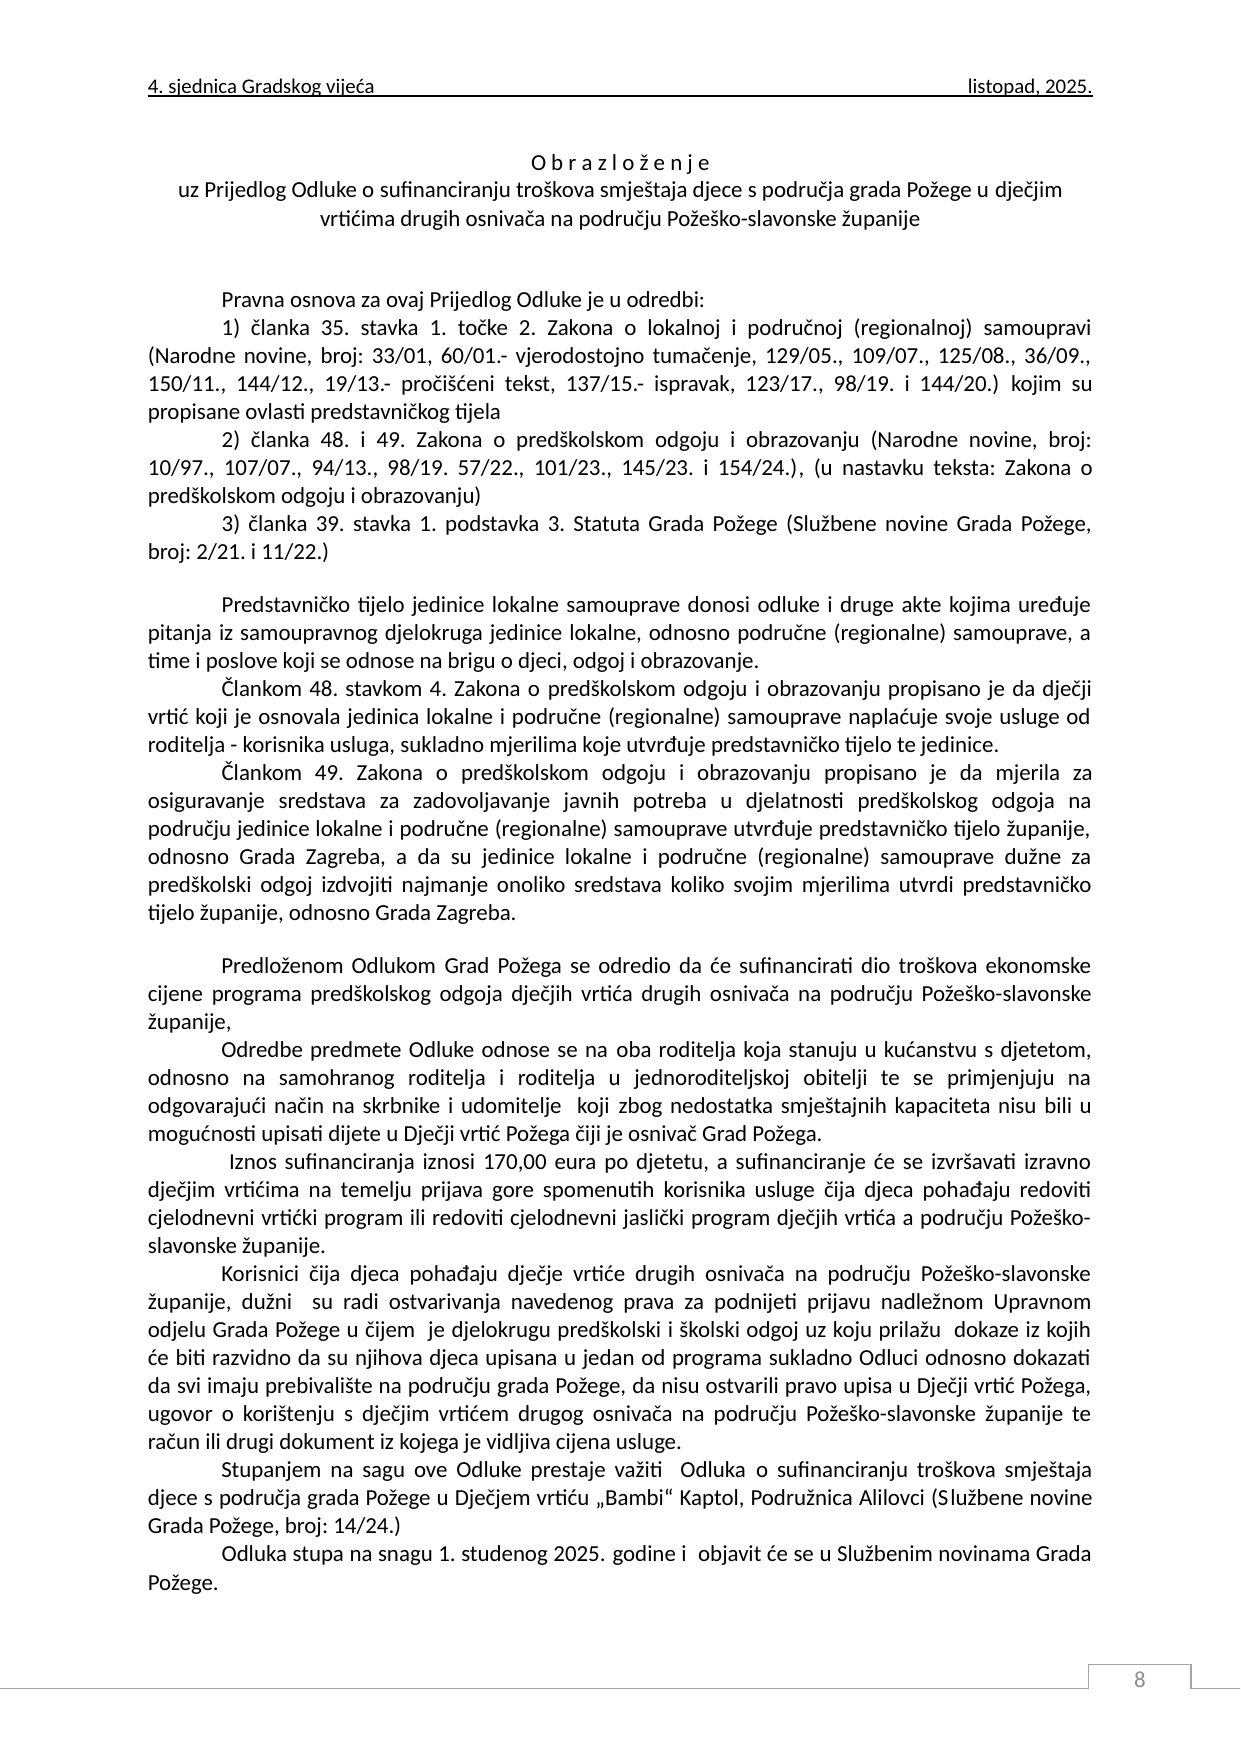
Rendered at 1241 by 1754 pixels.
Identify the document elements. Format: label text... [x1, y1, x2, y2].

text 2) članka 48. i 49. Zakona o predškolskom odgoju i obrazovanju (Narodne novine, broj: 10/97., 107/07., 94/13., 98/19. 57/22., 101/23., 145/23. i 154/24.), (u nastavku teksta: Zakona o predškolskom odgoju i obrazovanju) [148, 425, 1093, 509]
text 3) članka 39. stavka 1. podstavka 3. Statuta Grada Požege (Službene novine Grada Požege, broj: 2/21. i 11/22.) [148, 509, 1093, 565]
text Korisnici čija djeca pohađaju dječje vrtiće drugih osnivača na području Požeško-slavonske županije, dužni su radi ostvarivanja navedenog prava za podnijeti prijavu nadležnom Upravnom odjelu Grada Požege u čijem je djelokrugu predškolski i školski odgoj uz koju prilažu dokaze iz kojih će biti razvidno da su njihova djeca upisana u jedan od programa sukladno Odluci odnosno dokazati da svi imaju prebivalište na području grada Požege, da nisu ostvarili pravo upisa u Dječji vrtić Požega, ugovor o korištenju s dječjim vrtićem drugog osnivača na području Požeško-slavonske županije te račun ili drugi dokument iz kojega je vidljiva cijena usluge. [148, 1259, 1093, 1456]
text uz Prijedlog Odluke o sufinanciranju troškova smještaja djece s područja grada Požege u dječjim vrtićima drugih osnivača na području Požeško-slavonske županije [148, 176, 1093, 232]
text 1) članka 35. stavka 1. točke 2. Zakona o lokalnoj i područnoj (regionalnoj) samoupravi (Narodne novine, broj: 33/01, 60/01.- vjerodostojno tumačenje, 129/05., 109/07., 125/08., 36/09., 150/11., 144/12., 19/13.- pročišćeni tekst, 137/15.- ispravak, 123/17., 98/19. i 144/20.) kojim su propisane ovlasti predstavničkog tijela [148, 313, 1093, 425]
text Predloženom Odlukom Grad Požega se odredio da će sufinancirati dio troškova ekonomske cijene programa predškolskog odgoja dječjih vrtića drugih osnivača na području Požeško-slavonske županije, [148, 951, 1093, 1035]
text Odluka stupa na snagu 1. studenog 2025. godine i objavit će se u Službenim novinama Grada Požege. [148, 1539, 1093, 1596]
text Člankom 48. stavkom 4. Zakona o predškolskom odgoju i obrazovanju propisano je da dječji vrtić koji je osnovala jedinica lokalne i područne (regionalne) samouprave naplaćuje svoje usluge od roditelja - korisnika usluga, sukladno mjerilima koje utvrđuje predstavničko tijelo te jedinice. [148, 674, 1093, 758]
text O b r a z l o ž e n j e [148, 148, 1093, 176]
text Člankom 49. Zakona o predškolskom odgoju i obrazovanju propisano je da mjerila za osiguravanje sredstava za zadovoljavanje javnih potreba u djelatnosti predškolskog odgoja na području jedinice lokalne i područne (regionalne) samouprave utvrđuje predstavničko tijelo županije, odnosno Grada Zagreba, a da su jedinice lokalne i područne (regionalne) samouprave dužne za predškolski odgoj izdvojiti najmanje onoliko sredstava koliko svojim mjerilima utvrdi predstavničko tijelo županije, odnosno Grada Zagreba. [148, 758, 1093, 926]
text Pravna osnova za ovaj Prijedlog Odluke je u odredbi: [148, 285, 1093, 313]
text Iznos sufinanciranja iznosi 170,00 eura po djetetu, a sufinanciranje će se izvršavati izravno dječjim vrtićima na temelju prijava gore spomenutih korisnika usluge čija djeca pohađaju redoviti cjelodnevni vrtićki program ili redoviti cjelodnevni jaslički program dječjih vrtića a području Požeško-slavonske županije. [148, 1147, 1093, 1259]
text Predstavničko tijelo jedinice lokalne samouprave donosi odluke i druge akte kojima uređuje pitanja iz samoupravnog djelokruga jedinice lokalne, odnosno područne (regionalne) samouprave, a time i poslove koji se odnose na brigu o djeci, odgoj i obrazovanje. [148, 590, 1093, 674]
text Stupanjem na sagu ove Odluke prestaje važiti Odluka o sufinanciranju troškova smještaja djece s područja grada Požege u Dječjem vrtiću „Bambi“ Kaptol, Podružnica Alilovci (Službene novine Grada Požege, broj: 14/24.) [148, 1456, 1093, 1539]
text Odredbe predmete Odluke odnose se na oba roditelja koja stanuju u kućanstvu s djetetom, odnosno na samohranog roditelja i roditelja u jednoroditeljskoj obitelji te se primjenjuju na odgovarajući način na skrbnike i udomitelje koji zbog nedostatka smještajnih kapaciteta nisu bili u mogućnosti upisati dijete u Dječji vrtić Požega čiji je osnivač Grad Požega. [148, 1035, 1093, 1147]
